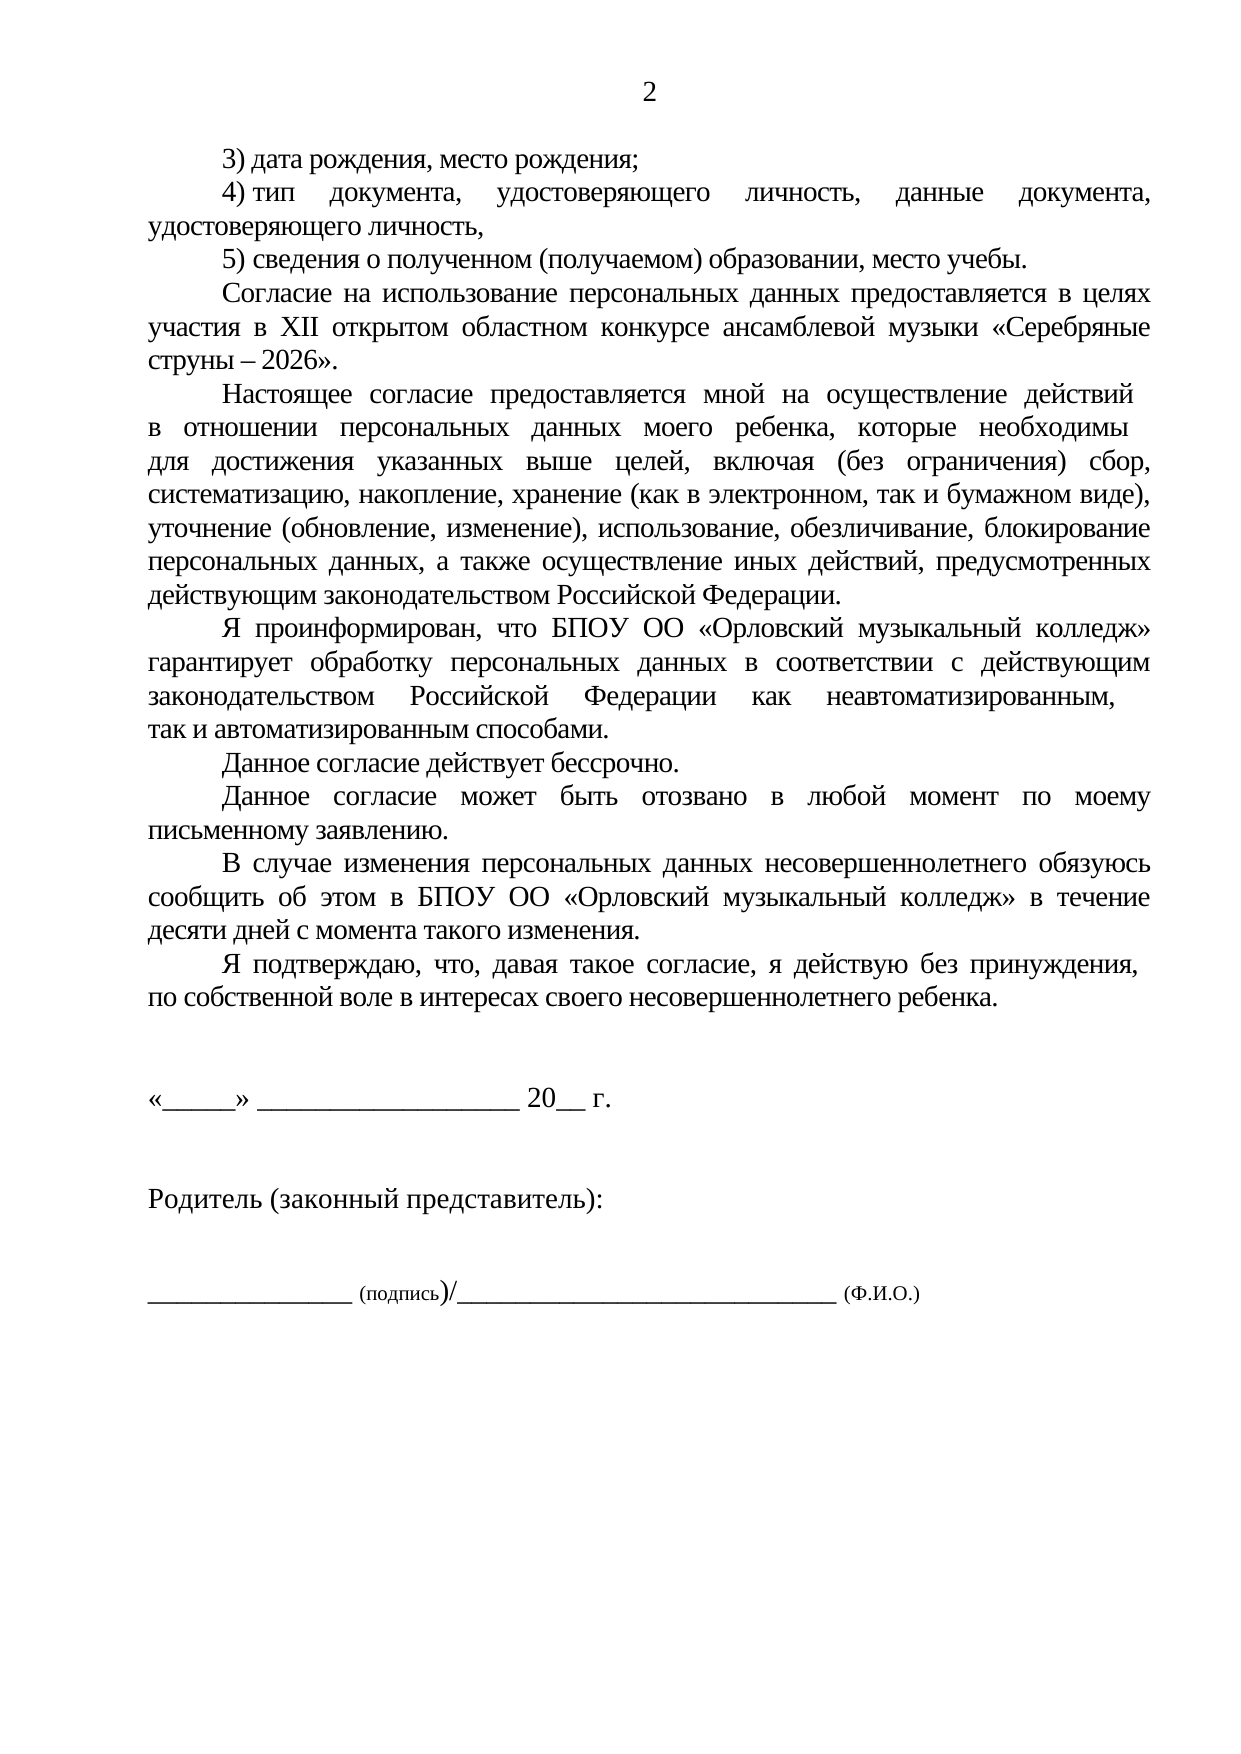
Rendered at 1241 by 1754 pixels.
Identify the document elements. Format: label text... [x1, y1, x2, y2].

text «_____» __________________ 20__ г. [148, 1080, 1152, 1114]
text Я подтверждаю, что, давая такое согласие, я действую без принуждения, по собственной воле в интересах своего несовершеннолетнего ребенка. [148, 946, 1152, 1013]
text 5) сведения о полученном (получаемом) образовании, место учебы. [148, 242, 1152, 275]
text Настоящее согласие предоставляется мной на осуществление действий в отношении персональных данных моего ребенка, которые необходимы для достижения указанных выше целей, включая (без ограничения) сбор, систематизацию, накопление, хранение (как в электронном, так и бумажном виде), уточнение (обновление, изменение), использование, обезличивание, блокирование персональных данных, а также осуществление иных действий, предусмотренных действующим законодательством Российской Федерации. [148, 376, 1152, 611]
text В случае изменения персональных данных несовершеннолетнего обязуюсь сообщить об этом в БПОУ ОО «Орловский музыкальный колледж» в течение десяти дней с момента такого изменения. [148, 845, 1152, 946]
text 3) дата рождения, место рождения; [148, 141, 1152, 174]
text Данное согласие действует бессрочно. [148, 745, 1152, 778]
text ______________ (подпись)/__________________________ (Ф.И.О.) [148, 1273, 1152, 1306]
text Родитель (законный представитель): [148, 1181, 1152, 1214]
text Согласие на использование персональных данных предоставляется в целях участия в XII открытом областном конкурсе ансамблевой музыки «Серебряные струны – 2026». [148, 275, 1152, 376]
text Я проинформирован, что БПОУ ОО «Орловский музыкальный колледж» гарантирует обработку персональных данных в соответствии с действующим законодательством Российской Федерации как неавтоматизированным, так и автоматизированным способами. [148, 611, 1152, 745]
text 4) тип документа, удостоверяющего личность, данные документа, удостоверяющего личность, [148, 174, 1152, 242]
text Данное согласие может быть отозвано в любой момент по моему письменному заявлению. [148, 778, 1152, 845]
